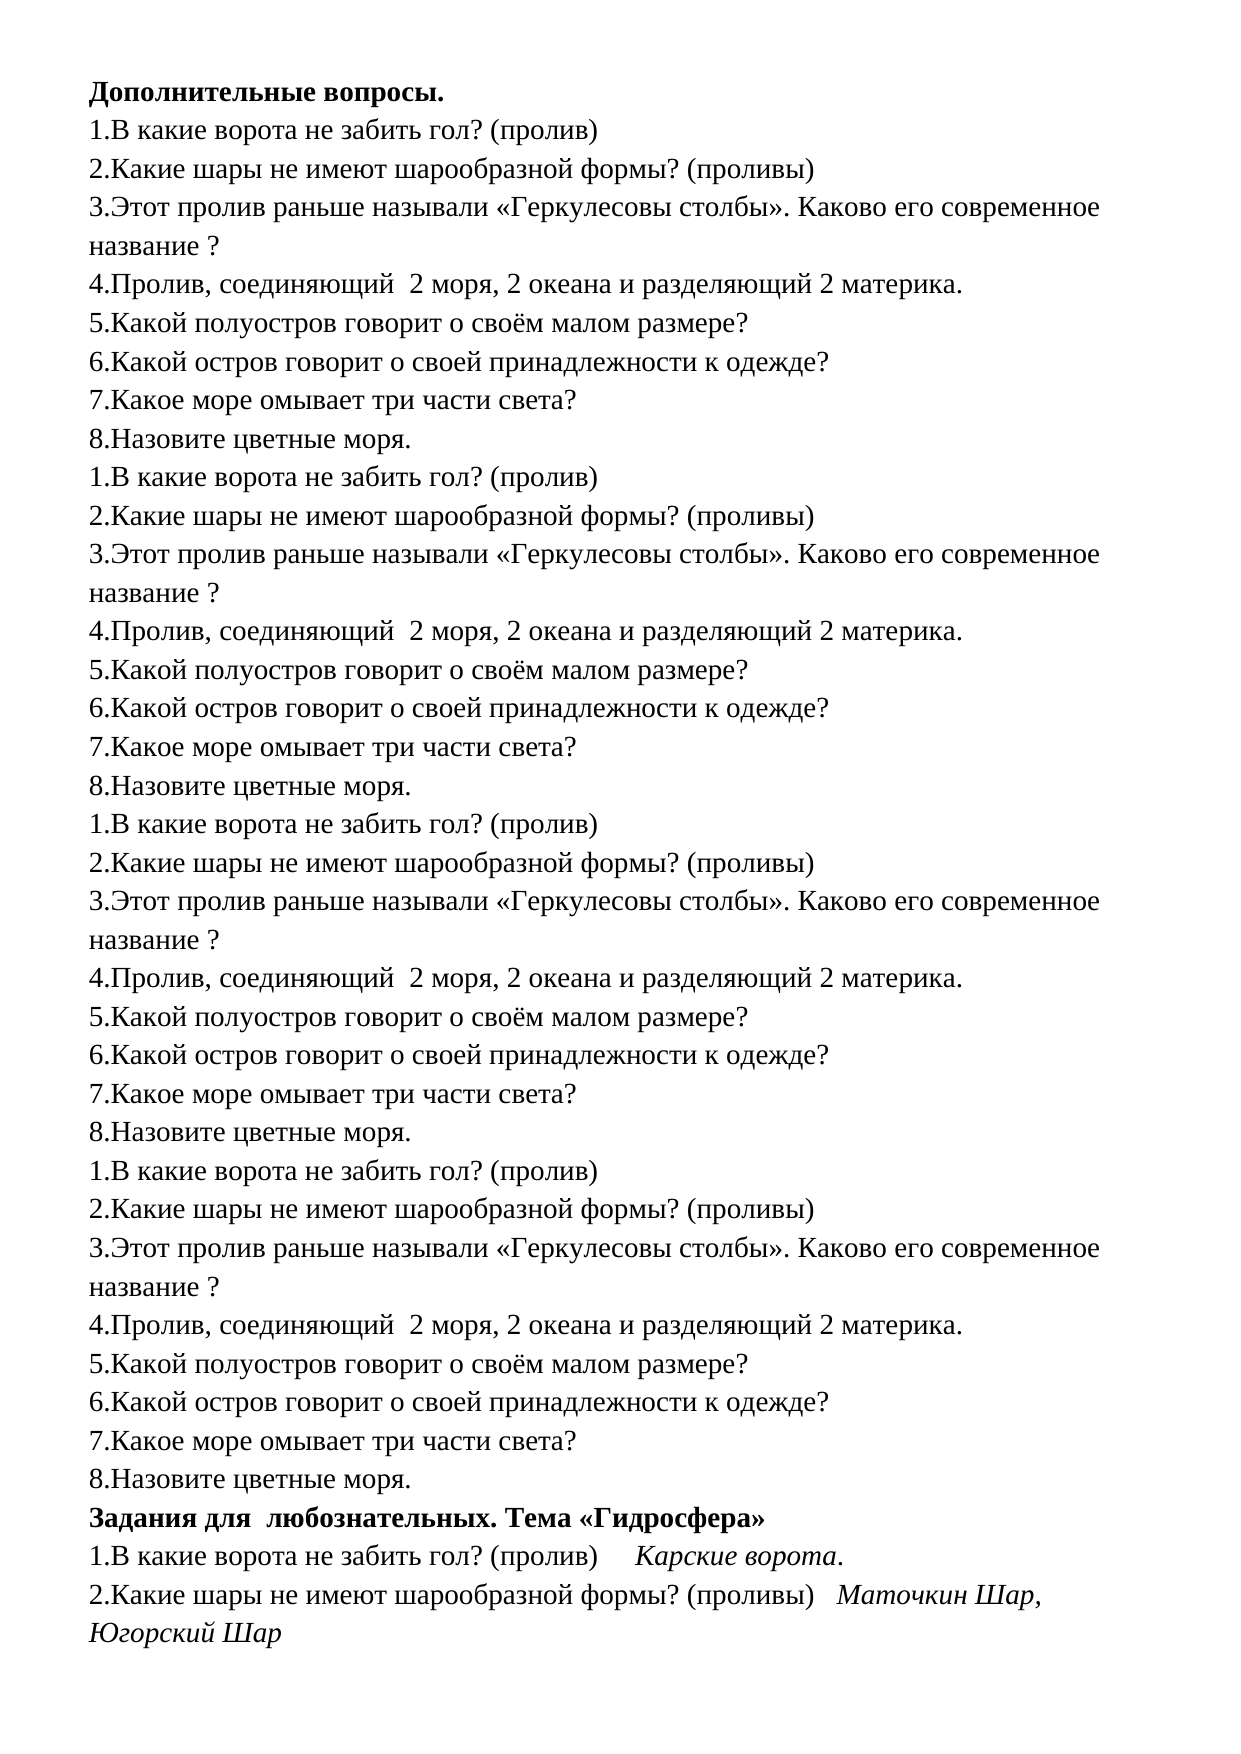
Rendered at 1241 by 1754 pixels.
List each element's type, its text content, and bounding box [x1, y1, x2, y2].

text 1.В какие ворота не забить гол? (пролив) [88, 806, 1152, 840]
text 1.В какие ворота не забить гол? (пролив) [88, 459, 1152, 493]
text 5.Какой полуостров говорит о своём малом размере? [88, 1346, 1152, 1379]
text 7.Какое море омывает три части света? [88, 382, 1152, 416]
text 2.Какие шары не имеют шарообразной формы? (проливы) [88, 1192, 1152, 1225]
text 5.Какой полуостров говорит о своём малом размере? [88, 652, 1152, 686]
text Задания для любознательных. Тема «Гидросфера» [88, 1500, 1152, 1533]
text 6.Какой остров говорит о своей принадлежности к одежде? [88, 691, 1152, 724]
text 1.В какие ворота не забить гол? (пролив) Карские ворота. [88, 1538, 1152, 1572]
text 7.Какое море омывает три части света? [88, 1076, 1152, 1109]
text 4.Пролив, соединяющий 2 моря, 2 океана и разделяющий 2 материка. [88, 960, 1152, 994]
text 2.Какие шары не имеют шарообразной формы? (проливы) [88, 151, 1152, 184]
text 4.Пролив, соединяющий 2 моря, 2 океана и разделяющий 2 материка. [88, 1307, 1152, 1341]
text 8.Назовите цветные моря. [88, 1461, 1152, 1495]
text 8.Назовите цветные моря. [88, 768, 1152, 801]
text 1.В какие ворота не забить гол? (пролив) [88, 1153, 1152, 1187]
text 5.Какой полуостров говорит о своём малом размере? [88, 305, 1152, 339]
text Дополнительные вопросы. [88, 74, 1152, 107]
text 4.Пролив, соединяющий 2 моря, 2 океана и разделяющий 2 материка. [88, 613, 1152, 647]
text 3.Этот пролив раньше называли «Геркулесовы столбы». Каково его современное название ? [88, 1230, 1152, 1302]
text 3.Этот пролив раньше называли «Геркулесовы столбы». Каково его современное название ? [88, 189, 1152, 262]
text 2.Какие шары не имеют шарообразной формы? (проливы) Маточкин Шар, Югорский Шар [88, 1577, 1152, 1649]
text 4.Пролив, соединяющий 2 моря, 2 океана и разделяющий 2 материка. [88, 267, 1152, 300]
text 7.Какое море омывает три части света? [88, 1423, 1152, 1456]
text 8.Назовите цветные моря. [88, 421, 1152, 454]
text 2.Какие шары не имеют шарообразной формы? (проливы) [88, 845, 1152, 878]
text 2.Какие шары не имеют шарообразной формы? (проливы) [88, 498, 1152, 531]
text 6.Какой остров говорит о своей принадлежности к одежде? [88, 344, 1152, 377]
text 6.Какой остров говорит о своей принадлежности к одежде? [88, 1037, 1152, 1071]
text 8.Назовите цветные моря. [88, 1114, 1152, 1148]
text 7.Какое море омывает три части света? [88, 729, 1152, 763]
text 3.Этот пролив раньше называли «Геркулесовы столбы». Каково его современное название ? [88, 883, 1152, 955]
text 1.В какие ворота не забить гол? (пролив) [88, 112, 1152, 146]
text 3.Этот пролив раньше называли «Геркулесовы столбы». Каково его современное название ? [88, 536, 1152, 608]
text 6.Какой остров говорит о своей принадлежности к одежде? [88, 1384, 1152, 1418]
text 5.Какой полуостров говорит о своём малом размере? [88, 999, 1152, 1032]
